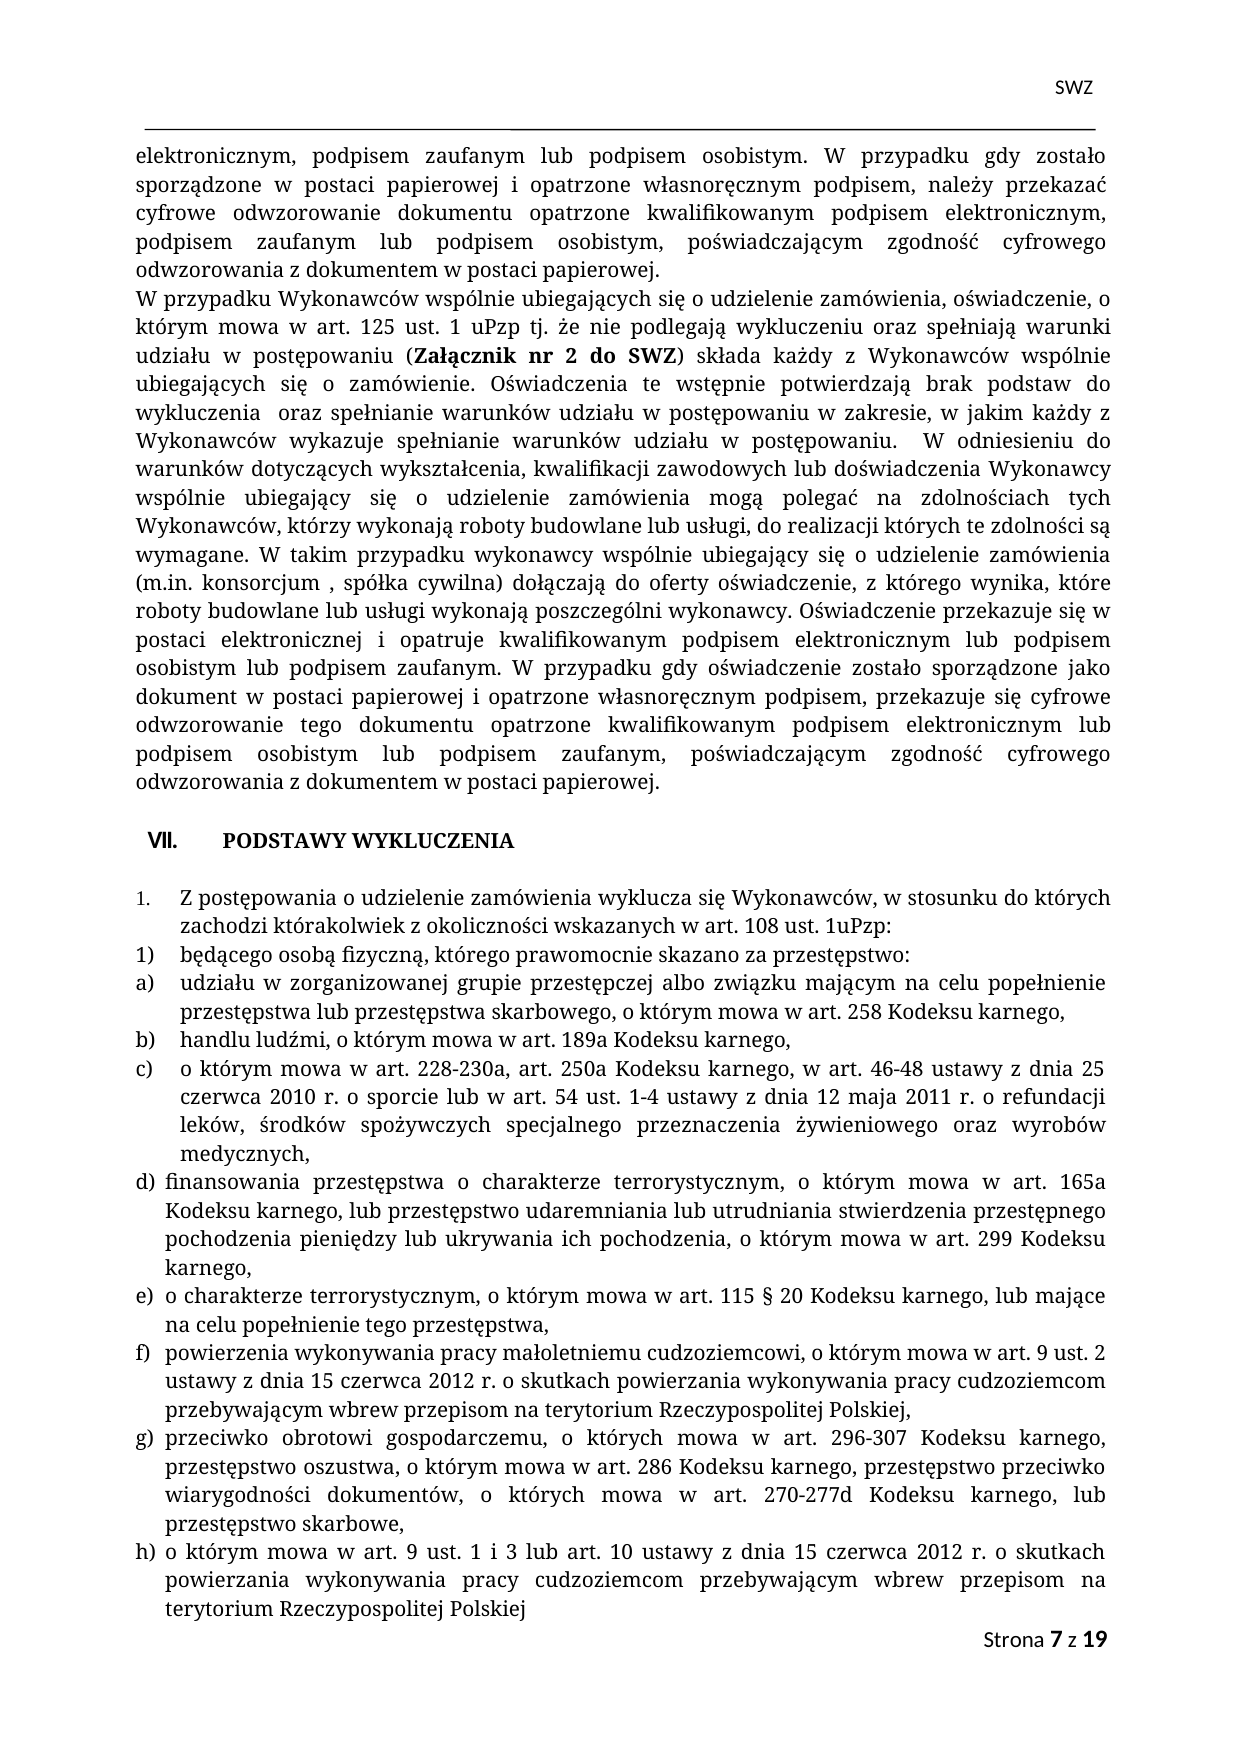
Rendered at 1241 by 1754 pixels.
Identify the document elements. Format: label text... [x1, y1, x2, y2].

list o którym mowa w art. 228-230a, art. 250a Kodeksu karnego, w art. 46-48 ustawy z dnia 25 czerwca 2010 r. o sporcie lub w art. 54 ust. 1-4 ustawy z dnia 12 maja 2011 r. o refundacji leków, środków spożywczych specjalnego przeznaczenia żywieniowego oraz wyrobów medycznych, [135, 1054, 1107, 1167]
list Z postępowania o udzielenie zamówienia wyklucza się Wykonawców, w stosunku do których zachodzi którakolwiek z okoliczności wskazanych w art. 108 ust. 1uPzp: [135, 883, 1112, 940]
list o którym mowa w art. 9 ust. 1 i 3 lub art. 10 ustawy z dnia 15 czerwca 2012 r. o skutkach powierzania wykonywania pracy cudzoziemcom przebywającym wbrew przepisom na terytorium Rzeczypospolitej Polskiej [135, 1537, 1107, 1622]
list udziału w zorganizowanej grupie przestępczej albo związku mającym na celu popełnienie przestępstwa lub przestępstwa skarbowego, o którym mowa w art. 258 Kodeksu karnego, [135, 968, 1107, 1025]
list powierzenia wykonywania pracy małoletniemu cudzoziemcowi, o którym mowa w art. 9 ust. 2 ustawy z dnia 15 czerwca 2012 r. o skutkach powierzania wykonywania pracy cudzoziemcom przebywającym wbrew przepisom na terytorium Rzeczypospolitej Polskiej, [135, 1338, 1107, 1423]
list o charakterze terrorystycznym, o którym mowa w art. 115 § 20 Kodeksu karnego, lub mające na celu popełnienie tego przestępstwa, [135, 1281, 1107, 1338]
list handlu ludźmi, o którym mowa w art. 189a Kodeksu karnego, [135, 1025, 1107, 1054]
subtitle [135, 142, 1107, 284]
list przeciwko obrotowi gospodarczemu, o których mowa w art. 296-307 Kodeksu karnego, przestępstwo oszustwa, o którym mowa w art. 286 Kodeksu karnego, przestępstwo przeciwko wiarygodności dokumentów, o których mowa w art. 270-277d Kodeksu karnego, lub przestępstwo skarbowe, [135, 1423, 1107, 1537]
list będącego osobą fizyczną, którego prawomocnie skazano za przestępstwo: [135, 940, 1107, 968]
text W przypadku Wykonawców wspólnie ubiegających się o udzielenie zamówienia, oświadczenie, o którym mowa w art. 125 ust. 1 uPzp tj. że nie podlegają wykluczeniu oraz spełniają warunki udziału w postępowaniu (Załącznik nr 2 do SWZ) składa każdy z Wykonawców wspólnie ubiegających się o zamówienie. Oświadczenia te wstępnie potwierdzają brak podstaw do wykluczenia oraz spełnianie warunków udziału w postępowaniu w zakresie, w jakim każdy z Wykonawców wykazuje spełnianie warunków udziału w postępowaniu. W odniesieniu do warunków dotyczących wykształcenia, kwalifikacji zawodowych lub doświadczenia Wykonawcy wspólnie ubiegający się o udzielenie zamówienia mogą polegać na zdolnościach tych Wykonawców, którzy wykonają roboty budowlane lub usługi, do realizacji których te zdolności są wymagane. W takim przypadku wykonawcy wspólnie ubiegający się o udzielenie zamówienia (m.in. konsorcjum , spółka cywilna) dołączają do oferty oświadczenie, z którego wynika, które roboty budowlane lub usługi wykonają poszczególni wykonawcy. Oświadczenie przekazuje się w postaci elektronicznej i opatruje kwalifikowanym podpisem elektronicznym lub podpisem osobistym lub podpisem zaufanym. W przypadku gdy oświadczenie zostało sporządzone jako dokument w postaci papierowej i opatrzone własnoręcznym podpisem, przekazuje się cyfrowe odwzorowanie tego dokumentu opatrzone kwalifikowanym podpisem elektronicznym lub podpisem osobistym lub podpisem zaufanym, poświadczającym zgodność cyfrowego odwzorowania z dokumentem w postaci papierowej. [135, 284, 1112, 796]
list PODSTAWY WYKLUCZENIA [147, 824, 1107, 855]
list finansowania przestępstwa o charakterze terrorystycznym, o którym mowa w art. 165a Kodeksu karnego, lub przestępstwo udaremniania lub utrudniania stwierdzenia przestępnego pochodzenia pieniędzy lub ukrywania ich pochodzenia, o którym mowa w art. 299 Kodeksu karnego, [135, 1167, 1107, 1281]
